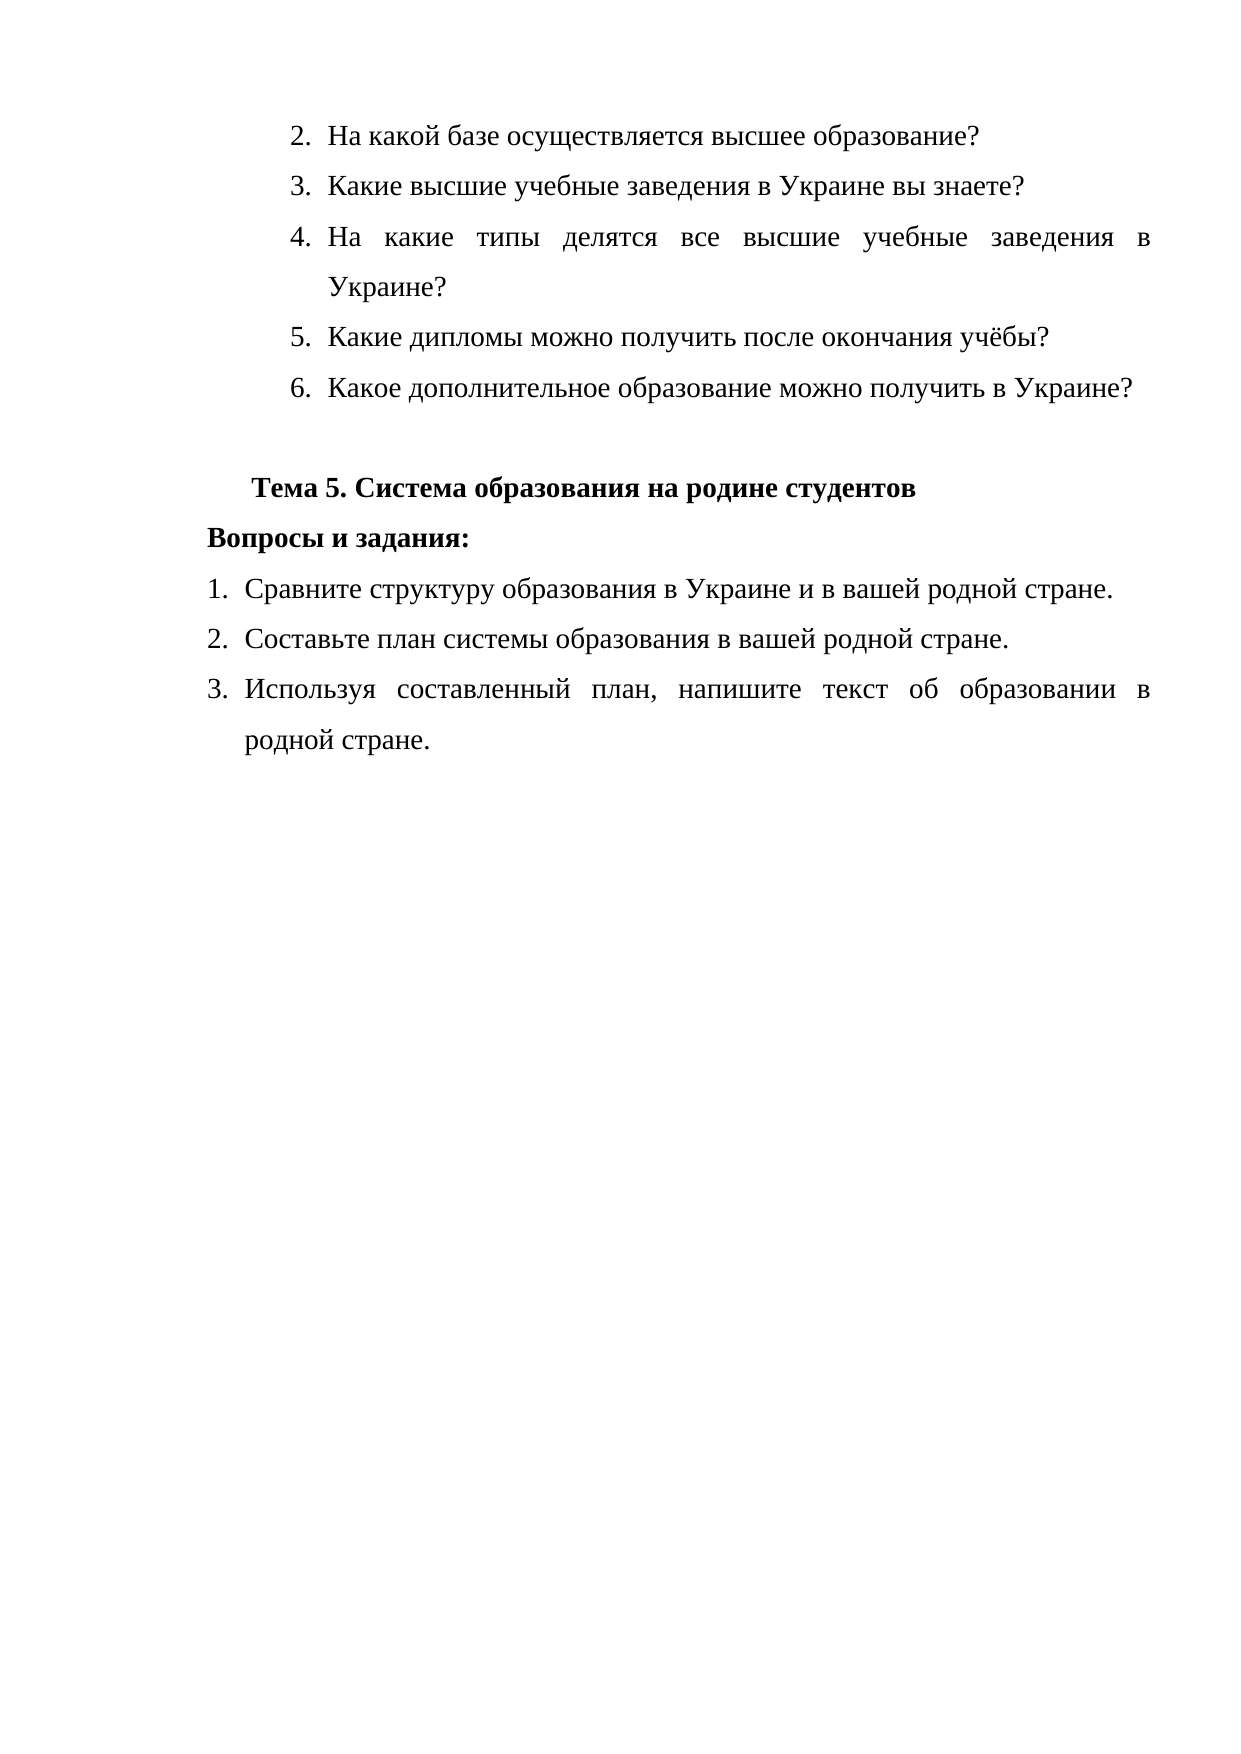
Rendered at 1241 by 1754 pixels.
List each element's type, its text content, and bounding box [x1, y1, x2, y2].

list Какие дипломы можно получить после окончания учёбы? [290, 319, 1152, 353]
text Тема 5. Система образования на родине студентов [177, 470, 1152, 504]
list Составьте план системы образования в вашей родной стране. [207, 621, 1152, 655]
list Используя составленный план, напишите текст об образовании в родной стране. [207, 672, 1152, 755]
text Вопросы и задания: [177, 521, 1152, 554]
list Какое дополнительное образование можно получить в Украине? [290, 370, 1152, 403]
list На какие типы делятся все высшие учебные заведения в Украине? [290, 219, 1152, 303]
list Сравните структуру образования в Украине и в вашей родной стране. [207, 571, 1152, 604]
list На какой базе осуществляется высшее образование? [290, 118, 1152, 152]
list Какие высшие учебные заведения в Украине вы знаете? [290, 168, 1152, 202]
